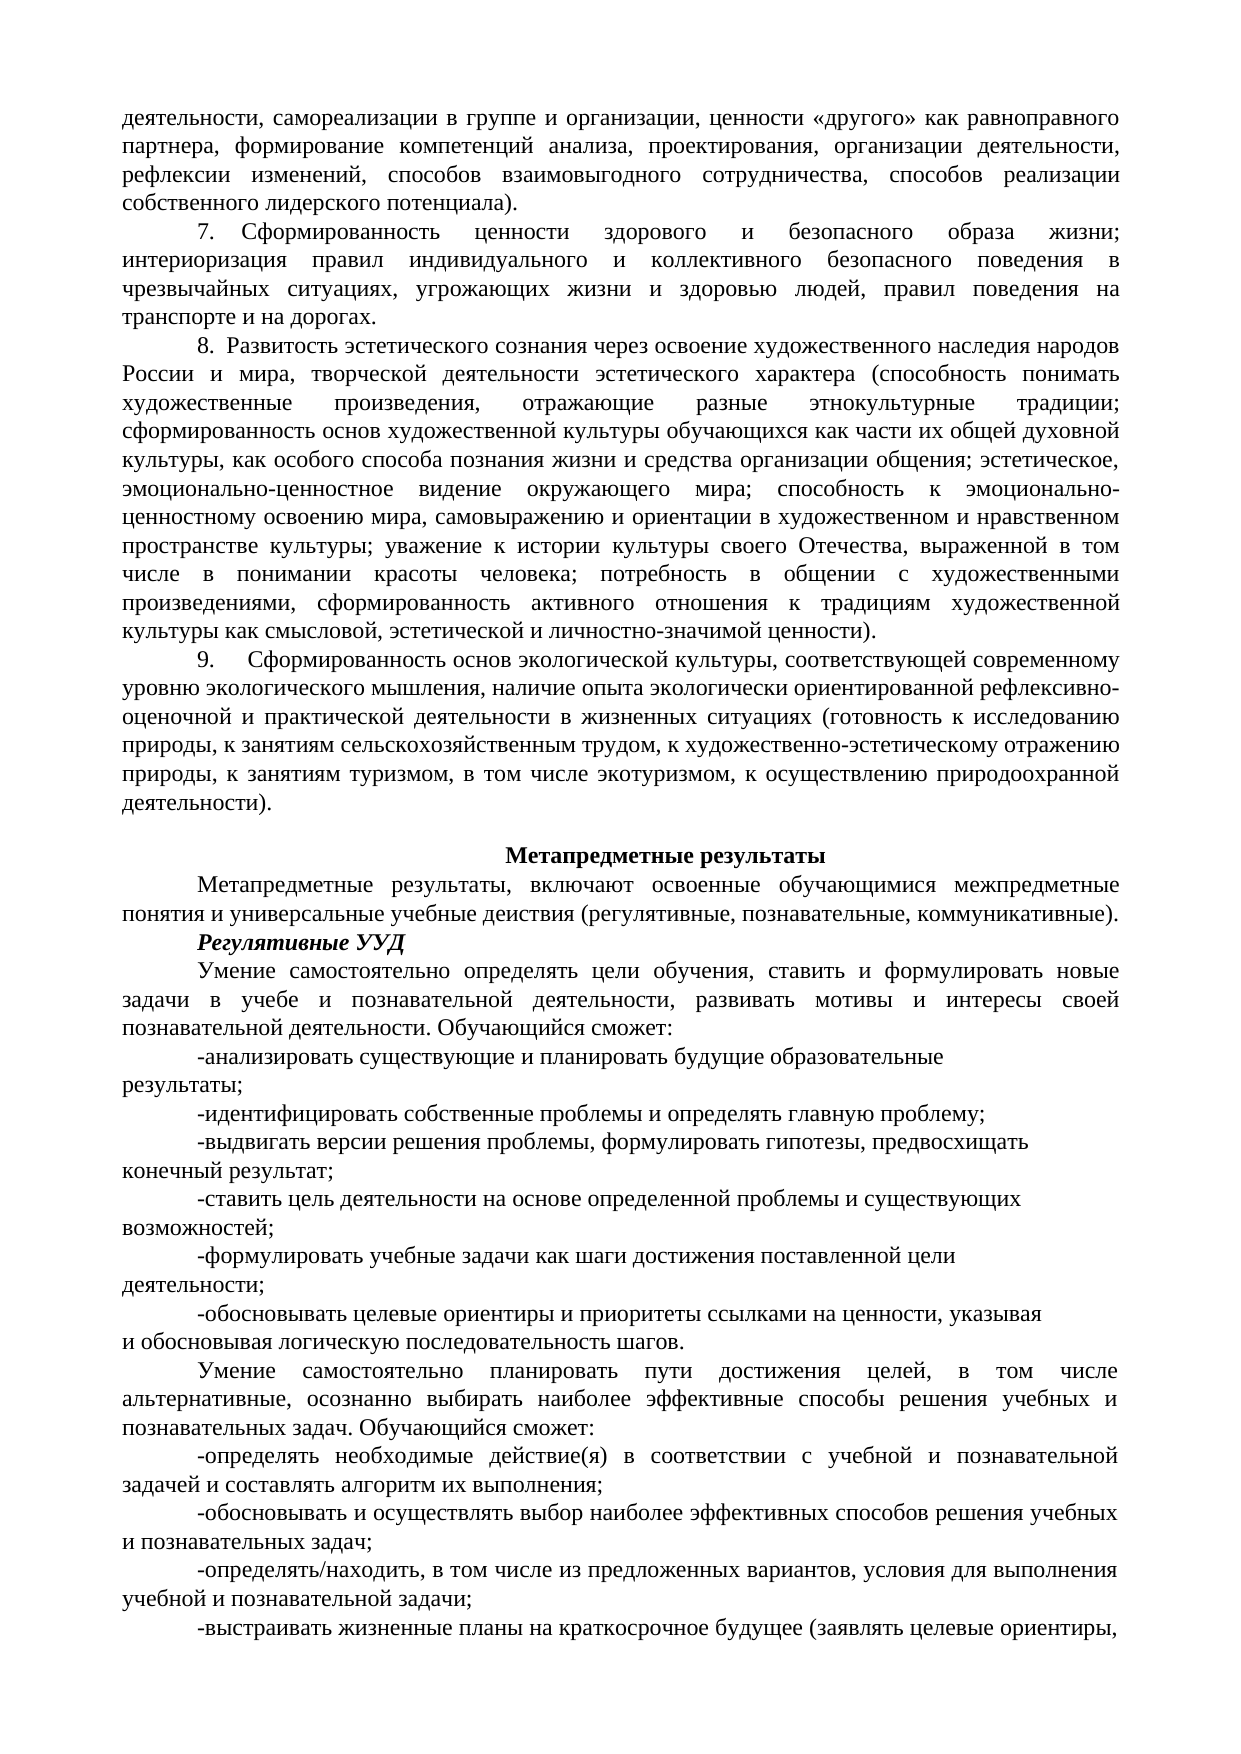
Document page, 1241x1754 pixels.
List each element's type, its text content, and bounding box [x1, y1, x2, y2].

list Сформированность основ экологической культуры, соответствующей современному уровню экологического мышления, наличие опыта экологически ориентированной рефлексивно-оценочной и практической деятельности в жизненных ситуациях (готовность к исследованию природы, к занятиям сельскохозяйственным трудом, к художественно-эстетическому отражению природы, к занятиям туризмом, в том числе экотуризмом, к осуществлению природоохранной деятельности). [122, 644, 1121, 816]
text -определять необходимые действие(я) в соответствии с учебной и познавательной задачей и составлять алгоритм их выполнения; [122, 1441, 1119, 1498]
text Метапредметные результаты, включают освоенные обучающимися межпредметные понятия и универсальные учебные деиствия (регулятивные, познавательные, коммуникативные). [122, 869, 1121, 927]
text -формулировать учебные задачи как шаги достижения поставленной цели деятельности; [122, 1241, 1006, 1298]
text и обосновывая логическую последовательность шагов. [122, 1327, 1123, 1355]
text -идентифицировать собственные проблемы и определять главную проблему; [122, 1098, 1123, 1127]
list Сформированность ценности здорового и безопасного образа жизни; интериоризация правил индивидуального и коллективного безопасного поведения в чрезвычайных ситуациях, угрожающих жизни и здоровью людей, правил поведения на транспорте и на дорогах. [122, 216, 1121, 331]
list Развитость эстетического сознания через освоение художественного наследия народов России и мира, творческой деятельности эстетического характера (способность понимать художественные произведения, отражающие разные этнокультурные традиции; сформированность основ художественной культуры обучающихся как части их общей духовной культуры, как особого способа познания жизни и средства организации общения; эстетическое, эмоционально-ценностное видение окружающего мира; способность к эмоционально-ценностному освоению мира, самовыражению и ориентации в художественном и нравственном пространстве культуры; уважение к истории культуры своего Отечества, выраженной в том числе в понимании красоты человека; потребность в общении с художественными произведениями, сформированность активного отношения к традициям художественной культуры как смысловой, эстетической и личностно-значимой ценности). [122, 331, 1121, 644]
text Умение самостоятельно планировать пути достижения целей, в том числе альтернативные, осознанно выбирать наиболее эффективные способы решения учебных и познавательных задач. Обучающийся сможет: [122, 1355, 1119, 1441]
text Регулятивные УУД [122, 927, 1123, 956]
text -обосновывать целевые ориентиры и приоритеты ссылками на ценности, указывая [122, 1298, 1123, 1327]
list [122, 102, 1121, 216]
text -ставить цель деятельности на основе определенной проблемы и существующих возможностей; [122, 1184, 1086, 1241]
text -определять/находить, в том числе из предложенных вариантов, условия для выполнения учебной и познавательной задачи; [122, 1555, 1119, 1612]
text -выдвигать версии решения проблемы, формулировать гипотезы, предвосхищать конечный результат; [122, 1127, 1086, 1184]
text Умение самостоятельно определять цели обучения, ставить и формулировать новые задачи в учебе и познавательной деятельности, развивать мотивы и интересы своей познавательной деятельности. Обучающийся сможет: [122, 956, 1121, 1041]
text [122, 1612, 1119, 1641]
text -обосновывать и осуществлять выбор наиболее эффективных способов решения учебных и познавательных задач; [122, 1498, 1119, 1555]
text Метапредметные результаты [505, 840, 1123, 869]
text -анализировать существующие и планировать будущие образовательные результаты; [122, 1041, 1006, 1098]
